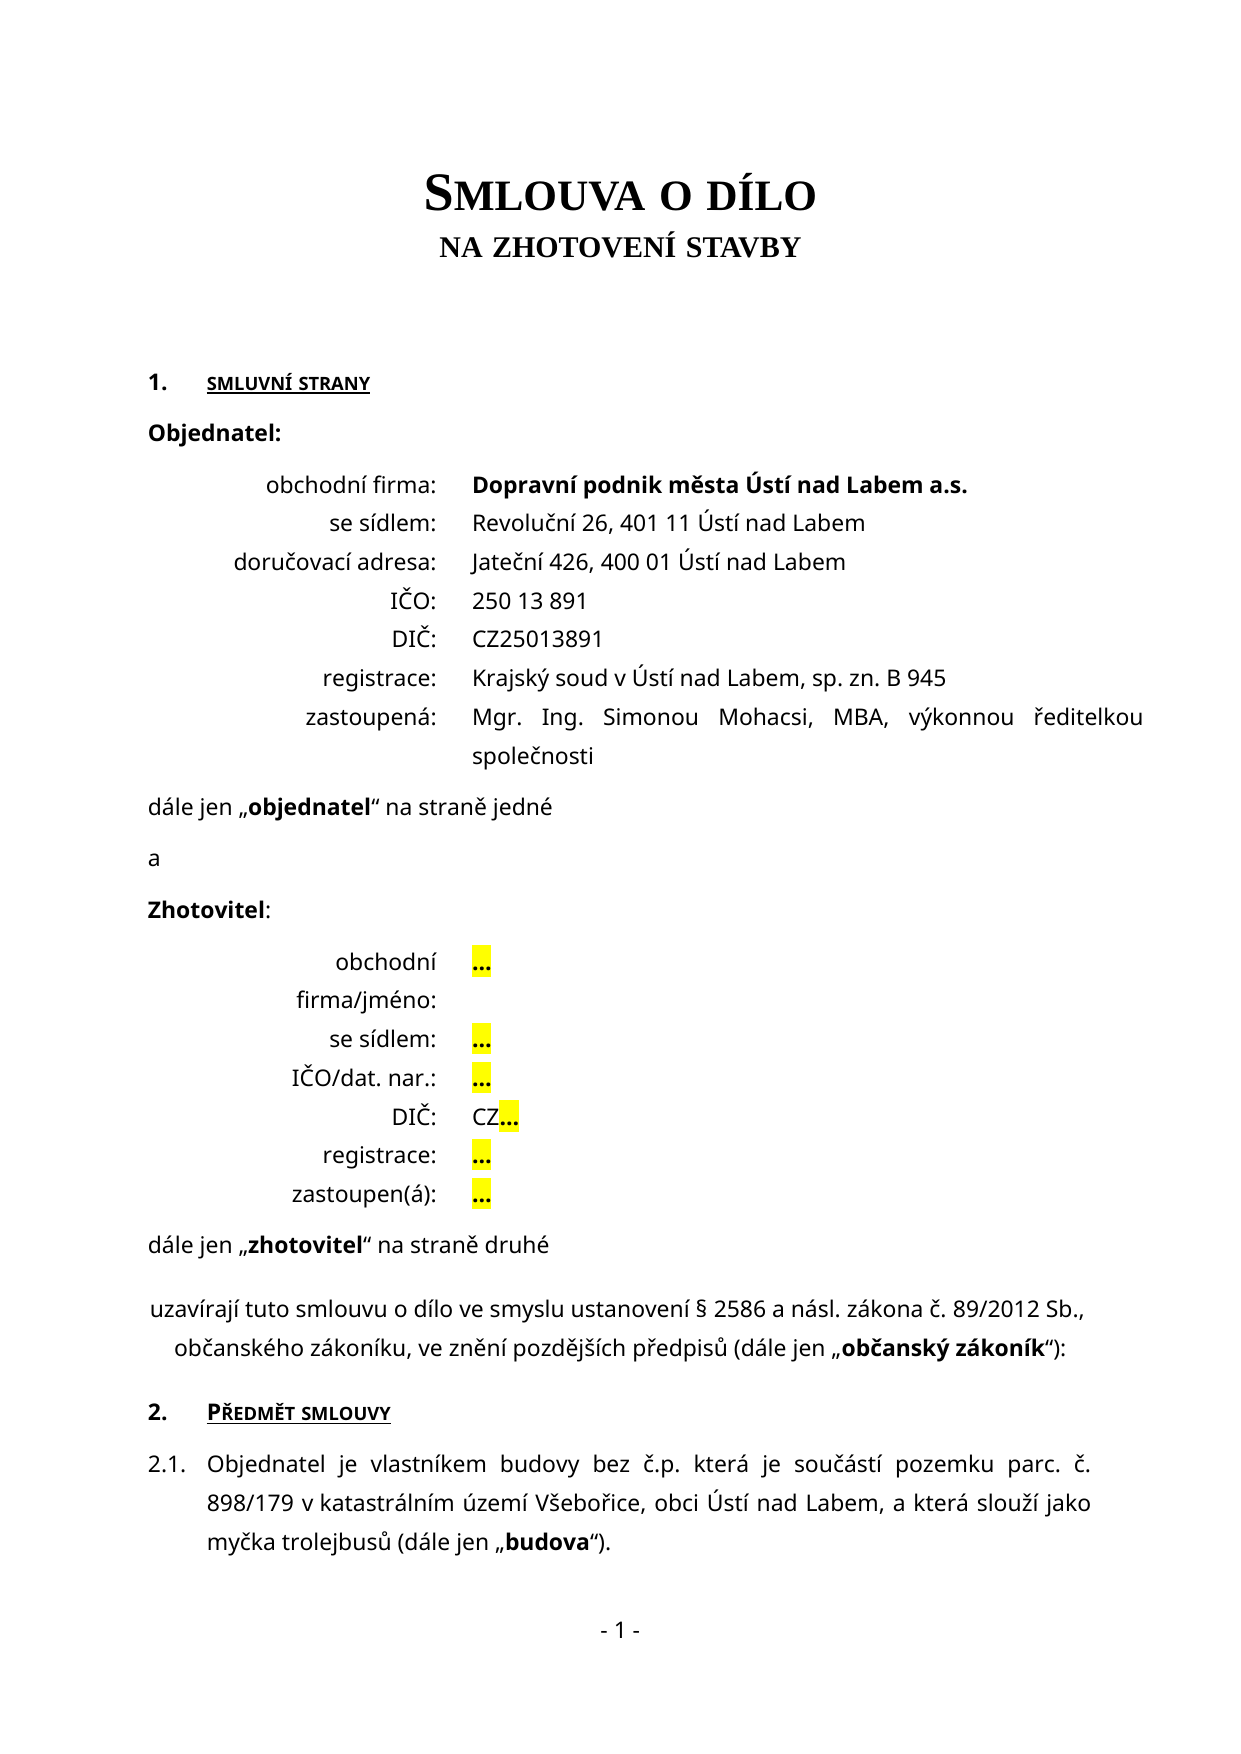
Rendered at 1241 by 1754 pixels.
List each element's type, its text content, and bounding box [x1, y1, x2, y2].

table_cell doručovací adresa: [174, 546, 454, 584]
table_cell Mgr. Ing. Simonou Mohacsi, MBA, výkonnou ředitelkou společnosti [454, 701, 1162, 778]
table_cell … [454, 1023, 1162, 1062]
table_cell DIČ: [174, 623, 454, 662]
table_cell zastoupená: [174, 701, 454, 778]
table_cell registrace: [174, 1139, 454, 1178]
list Zhotovitel: [148, 894, 1093, 925]
table_header obchodní firma: [174, 469, 454, 507]
table_cell … [454, 1178, 1162, 1216]
table_cell Krajský soud v Ústí nad Labem, sp. zn. B 945 [454, 662, 1162, 701]
subtitle Předmět smlouvy [148, 1396, 1093, 1427]
table_cell 250 13 891 [454, 585, 1162, 623]
table_cell zastoupen(á): [174, 1178, 454, 1216]
text dále jen „objednatel“ na straně jedné [148, 791, 1093, 822]
table_cell CZ… [454, 1100, 1162, 1139]
table_cell Jateční 426, 400 01 Ústí nad Labem [454, 546, 1162, 584]
table_cell IČO: [174, 585, 454, 623]
list Objednatel je vlastníkem budovy bez č.p. která je součástí pozemku parc. č. 898/179 v katastrálním území Všebořice, obci Ústí nad Labem, a která slouží jako myčka trolejbusů (dále jen „budova“). [148, 1448, 1093, 1557]
text uzavírají tuto smlouvu o dílo ve smyslu ustanovení § 2586 a násl. zákona č. 89/2012 Sb., občanského zákoníku, ve znění pozdějších předpisů (dále jen „občanský zákoník“): [148, 1293, 1093, 1363]
table_cell DIČ: [174, 1100, 454, 1139]
table_cell registrace: [174, 662, 454, 701]
table_cell se sídlem: [174, 507, 454, 546]
table_header … [454, 945, 1162, 1023]
table_cell … [454, 1139, 1162, 1178]
table_header Dopravní podnik města Ústí nad Labem a.s. [454, 469, 1162, 507]
text dále jen „zhotovitel“ na straně druhé [148, 1229, 1093, 1260]
table_cell CZ25013891 [454, 623, 1162, 662]
table_cell se sídlem: [174, 1023, 454, 1062]
table_cell IČO/dat. nar.: [174, 1062, 454, 1100]
subtitle smluvní strany [148, 366, 1093, 397]
subtitle Smlouva o dílo na zhotovení stavby [148, 160, 1093, 266]
text Objednatel: [148, 417, 1093, 448]
table_header obchodní firma/jméno: [174, 945, 454, 1023]
table_cell Revoluční 26, 401 11 Ústí nad Labem [454, 507, 1162, 546]
list a [148, 842, 1093, 873]
table_cell … [454, 1062, 1162, 1100]
